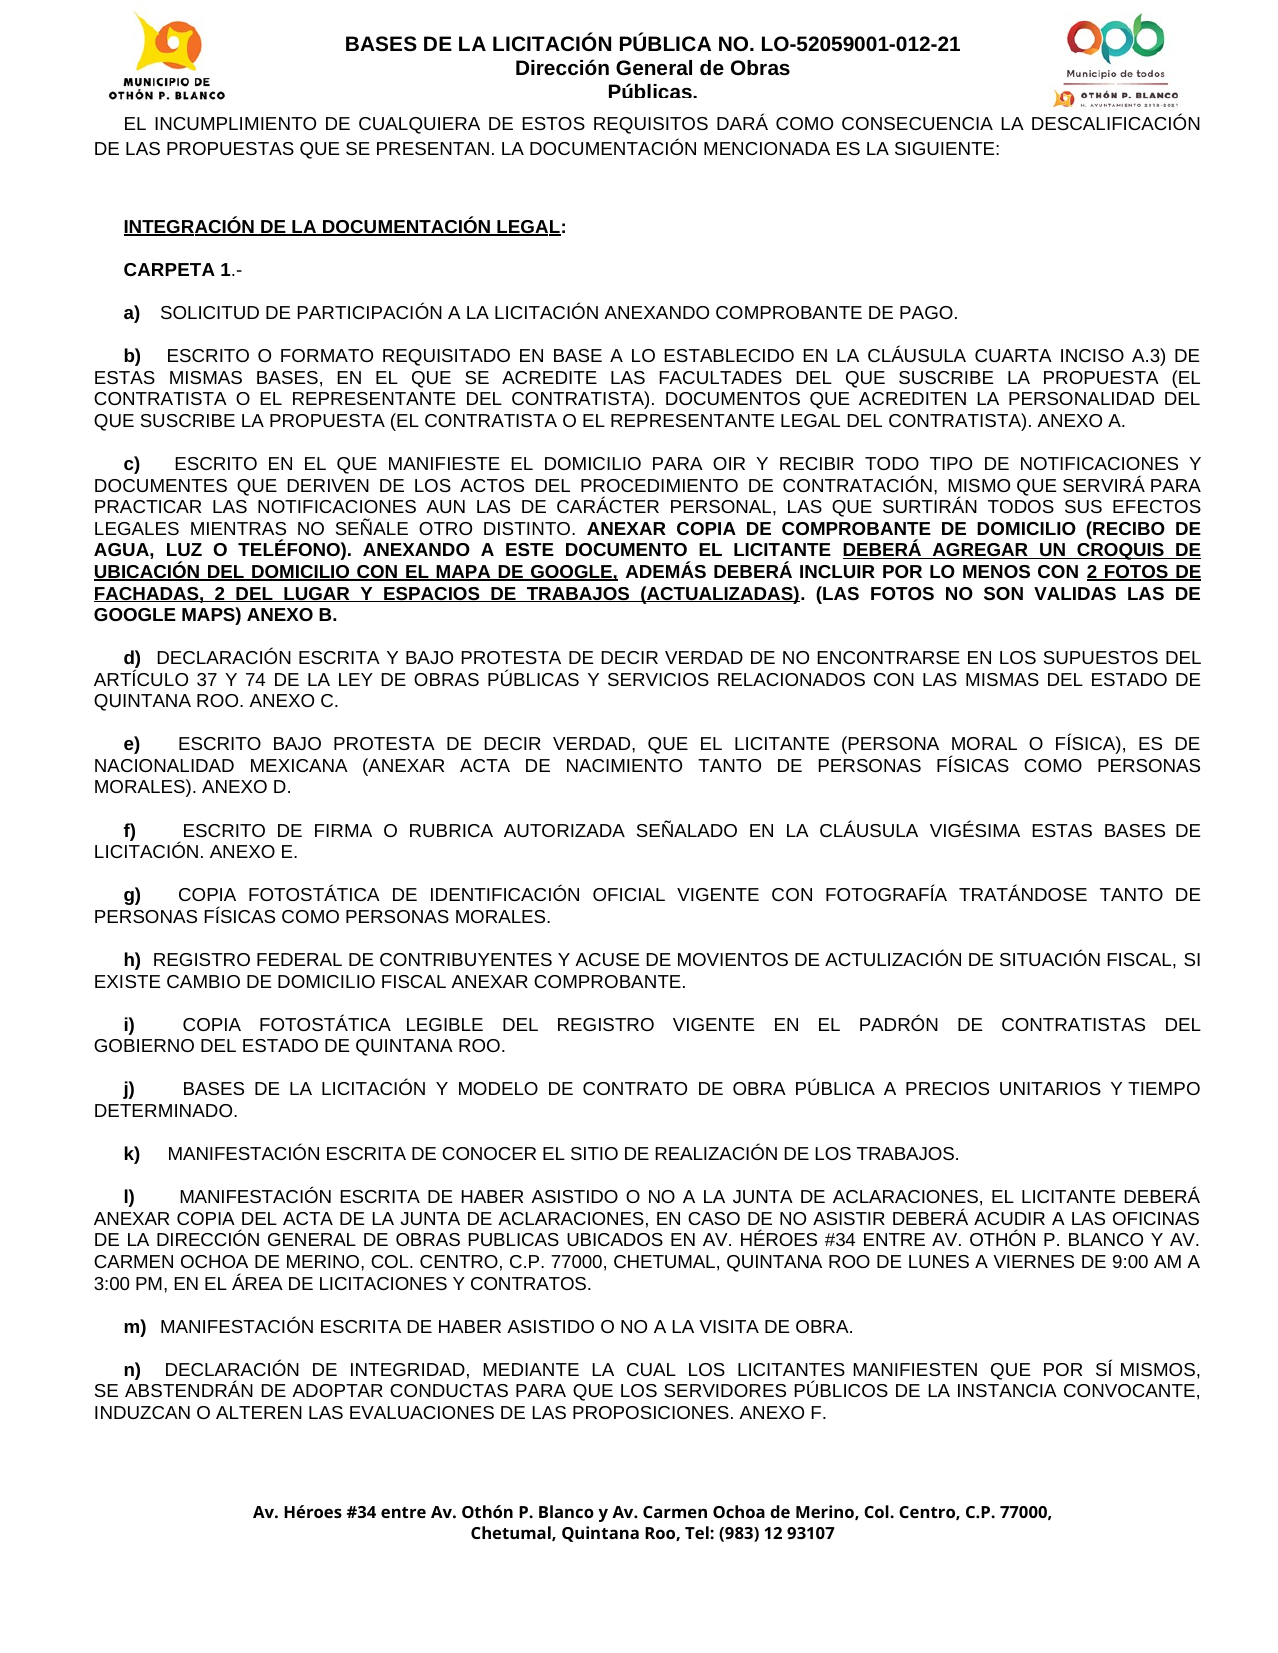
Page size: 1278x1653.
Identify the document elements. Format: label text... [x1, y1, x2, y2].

picture [1049, 13, 1192, 112]
text e) ESCRITO BAJO PROTESTA DE DECIR VERDAD, QUE EL LICITANTE (PERSONA MORAL O FÍSICA), ES DE NACIONALIDAD MEXICANA (ANEXAR ACTA DE NACIMIENTO TANTO DE PERSONAS FÍSICAS COMO PERSONAS MORALES). ANEXO D. [94, 733, 1201, 798]
text h) REGISTRO FEDERAL DE CONTRIBUYENTES Y ACUSE DE MOVIENTOS DE ACTULIZACIÓN DE SITUACIÓN FISCAL, SI EXISTE CAMBIO DE DOMICILIO FISCAL ANEXAR COMPROBANTE. [94, 949, 1201, 992]
text d) DECLARACIÓN ESCRITA Y BAJO PROTESTA DE DECIR VERDAD DE NO ENCONTRARSE EN LOS SUPUESTOS DEL ARTÍCULO 37 Y 74 DE LA LEY DE OBRAS PÚBLICAS Y SERVICIOS RELACIONADOS CON LAS MISMAS DEL ESTADO DE QUINTANA ROO. ANEXO C. [94, 647, 1201, 712]
text CARPETA 1.- [94, 259, 1201, 280]
picture [104, 0, 237, 112]
text j) BASES DE LA LICITACIÓN Y MODELO DE CONTRATO DE OBRA PÚBLICA A PRECIOS UNITARIOS Y TIEMPO DETERMINADO. [94, 1078, 1201, 1121]
text g) COPIA FOTOSTÁTICA DE IDENTIFICACIÓN OFICIAL VIGENTE CON FOTOGRAFÍA TRATÁNDOSE TANTO DE PERSONAS FÍSICAS COMO PERSONAS MORALES. [94, 884, 1201, 927]
text i) COPIA FOTOSTÁTICA LEGIBLE DEL REGISTRO VIGENTE EN EL PADRÓN DE CONTRATISTAS DEL GOBIERNO DEL ESTADO DE QUINTANA ROO. [94, 1013, 1201, 1057]
text a) SOLICITUD DE PARTICIPACIÓN A LA LICITACIÓN ANEXANDO COMPROBANTE DE PAGO. [94, 302, 1201, 323]
text m) MANIFESTACIÓN ESCRITA DE HABER ASISTIDO O NO A LA VISITA DE OBRA. [94, 1315, 1201, 1337]
text INTEGRACIÓN DE LA DOCUMENTACIÓN LEGAL: [94, 214, 1201, 237]
text EL INCUMPLIMIENTO DE CUALQUIERA DE ESTOS REQUISITOS DARÁ COMO CONSECUENCIA LA DESCALIFICACIÓN DE LAS PROPUESTAS QUE SE PRESENTAN. LA DOCUMENTACIÓN MENCIONADA ES LA SIGUIENTE: [94, 112, 1201, 159]
text n) DECLARACIÓN DE INTEGRIDAD, MEDIANTE LA CUAL LOS LICITANTES MANIFIESTEN QUE POR SÍ MISMOS, SE ABSTENDRÁN DE ADOPTAR CONDUCTAS PARA QUE LOS SERVIDORES PÚBLICOS DE LA INSTANCIA CONVOCANTE, INDUZCAN O ALTEREN LAS EVALUACIONES DE LAS PROPOSICIONES. ANEXO F. [94, 1358, 1201, 1423]
text c) ESCRITO EN EL QUE MANIFIESTE EL DOMICILIO PARA OIR Y RECIBIR TODO TIPO DE NOTIFICACIONES Y DOCUMENTES QUE DERIVEN DE LOS ACTOS DEL PROCEDIMIENTO DE CONTRATACIÓN, MISMO QUE SERVIRÁ PARA PRACTICAR LAS NOTIFICACIONES AUN LAS DE CARÁCTER PERSONAL, LAS QUE SURTIRÁN TODOS SUS EFECTOS LEGALES MIENTRAS NO SEÑALE OTRO DISTINTO. ANEXAR COPIA DE COMPROBANTE DE DOMICILIO (RECIBO DE AGUA, LUZ O TELÉFONO). ANEXANDO A ESTE DOCUMENTO EL LICITANTE DEBERÁ AGREGAR UN CROQUIS DE UBICACIÓN DEL DOMICILIO CON EL MAPA DE GOOGLE, ADEMÁS DEBERÁ INCLUIR POR LO MENOS CON 2 FOTOS DE FACHADAS, 2 DEL LUGAR Y ESPACIOS DE TRABAJOS (ACTUALIZADAS). (LAS FOTOS NO SON VALIDAS LAS DE GOOGLE MAPS) ANEXO B. [94, 453, 1201, 625]
text k) MANIFESTACIÓN ESCRITA DE CONOCER EL SITIO DE REALIZACIÓN DE LOS TRABAJOS. [94, 1143, 1201, 1164]
text b) ESCRITO O FORMATO REQUISITADO EN BASE A LO ESTABLECIDO EN LA CLÁUSULA CUARTA INCISO A.3) DE ESTAS MISMAS BASES, EN EL QUE SE ACREDITE LAS FACULTADES DEL QUE SUSCRIBE LA PROPUESTA (EL CONTRATISTA O EL REPRESENTANTE DEL CONTRATISTA). DOCUMENTOS QUE ACREDITEN LA PERSONALIDAD DEL QUE SUSCRIBE LA PROPUESTA (EL CONTRATISTA O EL REPRESENTANTE LEGAL DEL CONTRATISTA). ANEXO A. [94, 345, 1201, 431]
text l) MANIFESTACIÓN ESCRITA DE HABER ASISTIDO O NO A LA JUNTA DE ACLARACIONES, EL LICITANTE DEBERÁ ANEXAR COPIA DEL ACTA DE LA JUNTA DE ACLARACIONES, EN CASO DE NO ASISTIR DEBERÁ ACUDIR A LAS OFICINAS DE LA DIRECCIÓN GENERAL DE OBRAS PUBLICAS UBICADOS EN AV. HÉROES #34 ENTRE AV. OTHÓN P. BLANCO Y AV. CARMEN OCHOA DE MERINO, COL. CENTRO, C.P. 77000, CHETUMAL, QUINTANA ROO DE LUNES A VIERNES DE 9:00 AM A 3:00 PM, EN EL ÁREA DE LICITACIONES Y CONTRATOS. [94, 1186, 1201, 1294]
text f) ESCRITO DE FIRMA O RUBRICA AUTORIZADA SEÑALADO EN LA CLÁUSULA VIGÉSIMA ESTAS BASES DE LICITACIÓN. ANEXO E. [94, 819, 1201, 863]
